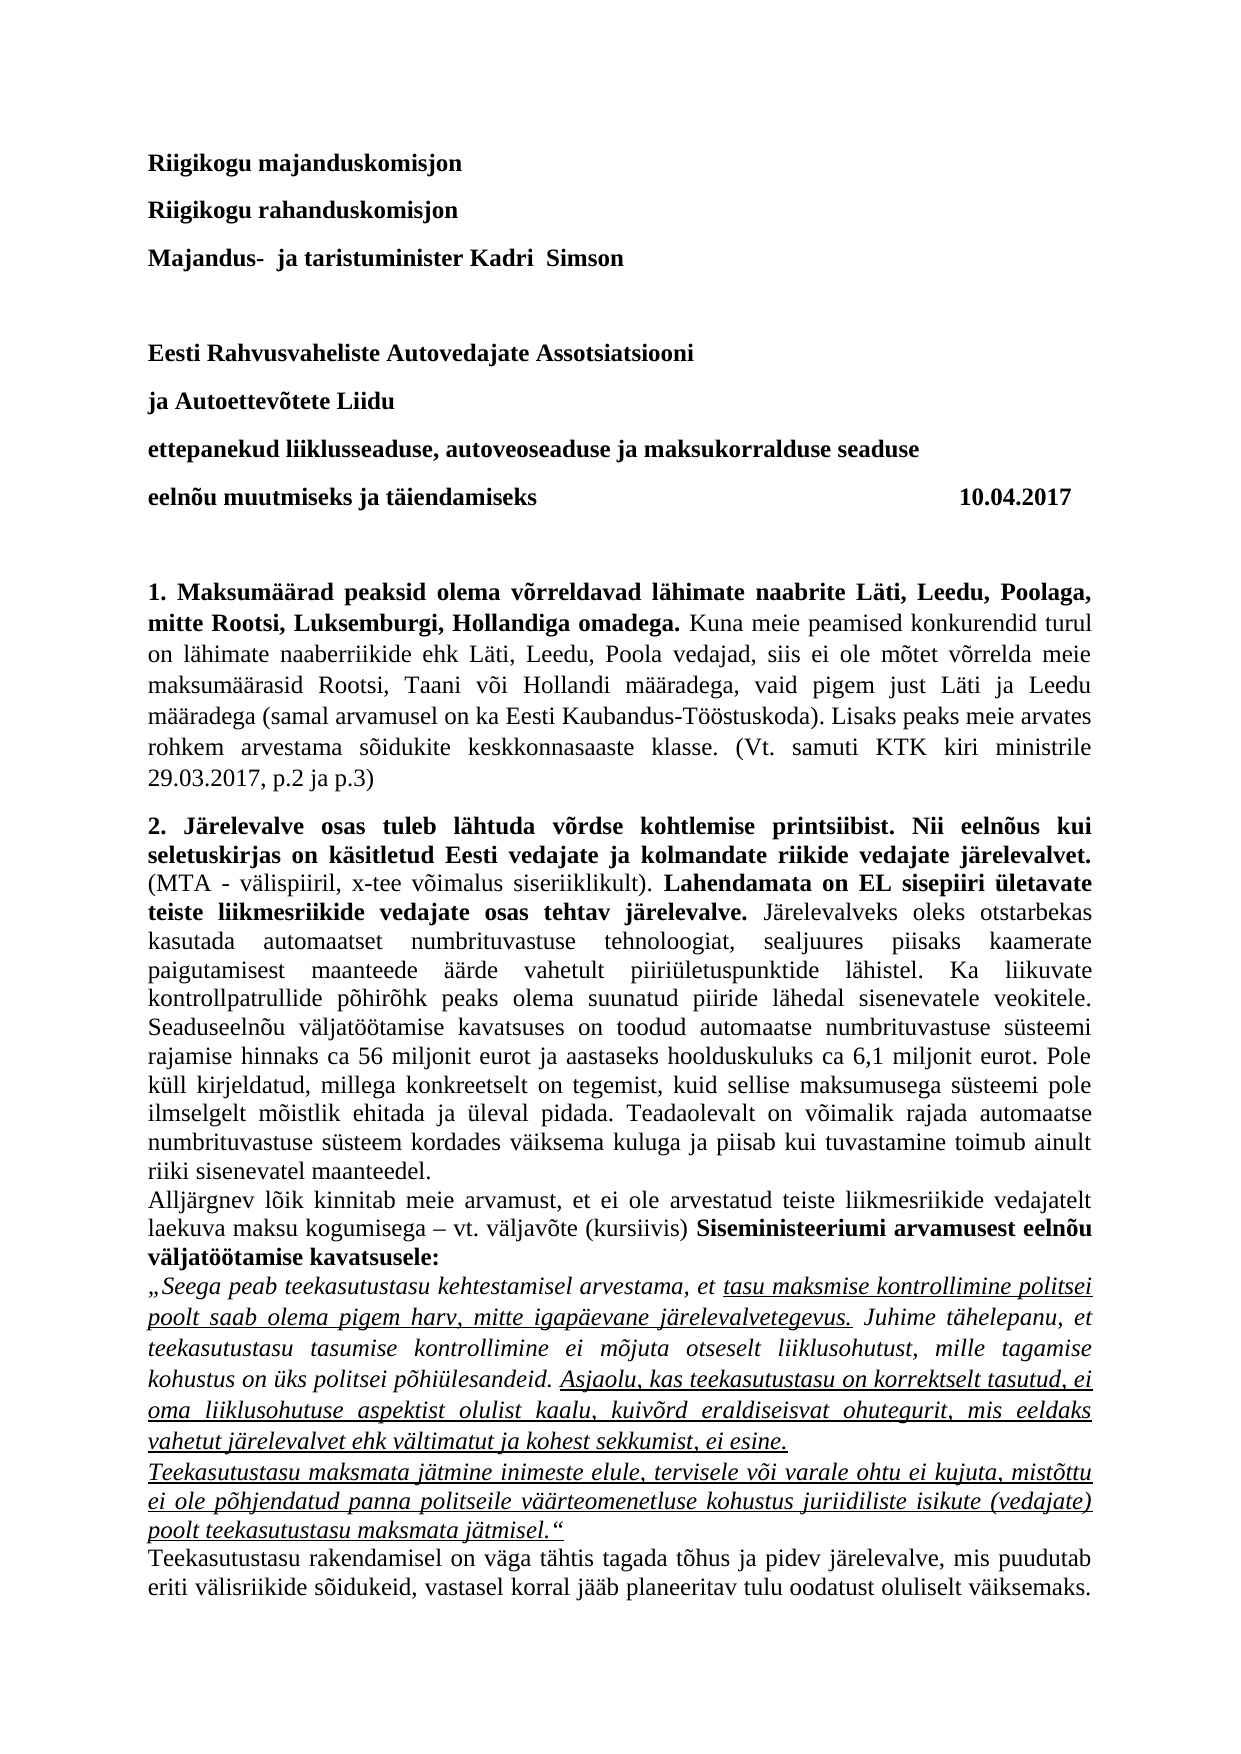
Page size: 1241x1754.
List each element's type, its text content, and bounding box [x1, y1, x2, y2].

text Teekasutustasu maksmata jätmine inimeste elule, tervisele või varale ohtu ei kujuta, mistõttu ei ole põhjendatud panna politseile väärteomenetluse kohustus juriidiliste isikute (vedajate) poolt teekasutustasu maksmata jätmisel.“ [148, 1512, 1093, 1543]
text Teekasutustasu maksmata jätmine inimeste elule, tervisele või varale ohtu ei kujuta, mistõttu ei ole põhjendatud panna politseile väärteomenetluse kohustus juriidiliste isikute (vedajate) poolt teekasutustasu maksmata jätmisel.“ [148, 1484, 1093, 1511]
text „Seega peab teekasutustasu kehtestamisel arvestama, et tasu maksmise kontrollimine politsei poolt saab olema pigem harv, mitte igapäevane järelevalvetegevus. Juhime tähelepanu, et teekasutustasu tasumise kontrollimine ei mõjuta otseselt liiklusohutust, mille tagamise kohustus on üks politsei põhiülesandeid. Asjaolu, kas teekasutustasu on korrektselt tasutud, ei oma liiklusohutuse aspektist olulist kaalu, kuivõrd eraldiseisvat ohutegurit, mis eeldaks vahetut järelevalvet ehk vältimatut ja kohest sekkumist, ei esine. [148, 1271, 1093, 1455]
text Riigikogu majanduskomisjon [148, 148, 1093, 176]
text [148, 1543, 1093, 1601]
text ettepanekud liiklusseaduse, autoveoseaduse ja maksukorralduse seaduse [148, 434, 1093, 463]
text Eesti Rahvusvaheliste Autovedajate Assotsiatsiooni [148, 338, 1093, 367]
text 2. Järelevalve osas tuleb lähtuda võrdse kohtlemise printsiibist. Nii eelnõus kui seletuskirjas on käsitletud Eesti vedajate ja kolmandate riikide vedajate järelevalvet. (MTA - välispiiril, x-tee võimalus siseriiklikult). Lahendamata on EL sisepiiri ületavate teiste liikmesriikide vedajate osas tehtav järelevalve. Järelevalveks oleks otstarbekas kasutada automaatset numbrituvastuse tehnoloogiat, sealjuures piisaks kaamerate paigutamisest maanteede äärde vahetult piiriületuspunktide lähistel. Ka liikuvate kontrollpatrullide põhirõhk peaks olema suunatud piiride lähedal sisenevatele veokitele. Seaduseelnõu väljatöötamise kavatsuses on toodud automaatse numbrituvastuse süsteemi rajamise hinnaks ca 56 miljonit eurot ja aastaseks hoolduskuluks ca 6,1 miljonit eurot. Pole küll kirjeldatud, millega konkreetselt on tegemist, kuid sellise maksumusega süsteemi pole ilmselgelt mõistlik ehitada ja üleval pidada. Teadaolevalt on võimalik rajada automaatse numbrituvastuse süsteem kordades väiksema kuluga ja piisab kui tuvastamine toimub ainult riiki sisenevatel maanteedel. [148, 811, 1093, 1185]
text Teekasutustasu maksmata jätmine inimeste elule, tervisele või varale ohtu ei kujuta, mistõttu ei ole põhjendatud panna politseile väärteomenetluse kohustus juriidiliste isikute (vedajate) poolt teekasutustasu maksmata jätmisel.“ [148, 1457, 1093, 1482]
text 1. Maksumäärad peaksid olema võrreldavad lähimate naabrite Läti, Leedu, Poolaga, mitte Rootsi, Luksemburgi, Hollandiga omadega. Kuna meie peamised konkurendid turul on lähimate naaberriikide ehk Läti, Leedu, Poola vedajad, siis ei ole mõtet võrrelda meie maksumäärasid Rootsi, Taani või Hollandi määradega, vaid pigem just Läti ja Leedu määradega (samal arvamusel on ka Eesti Kaubandus-Tööstuskoda). Lisaks peaks meie arvates rohkem arvestama sõidukite keskkonnasaaste klasse. (Vt. samuti KTK kiri ministrile 29.03.2017, p.2 ja p.3) [148, 577, 1093, 792]
text Alljärgnev lõik kinnitab meie arvamust, et ei ole arvestatud teiste liikmesriikide vedajatelt laekuva maksu kogumisega – vt. väljavõte (kursiivis) Siseministeeriumi arvamusest eelnõu väljatöötamise kavatsusele: [148, 1185, 1093, 1271]
text eelnõu muutmiseks ja täiendamiseks 10.04.2017 [148, 482, 1093, 510]
text Riigikogu rahanduskomisjon [148, 195, 1093, 224]
text Majandus- ja taristuminister Kadri Simson [148, 243, 1093, 272]
text ja Autoettevõtete Liidu [148, 386, 1093, 415]
